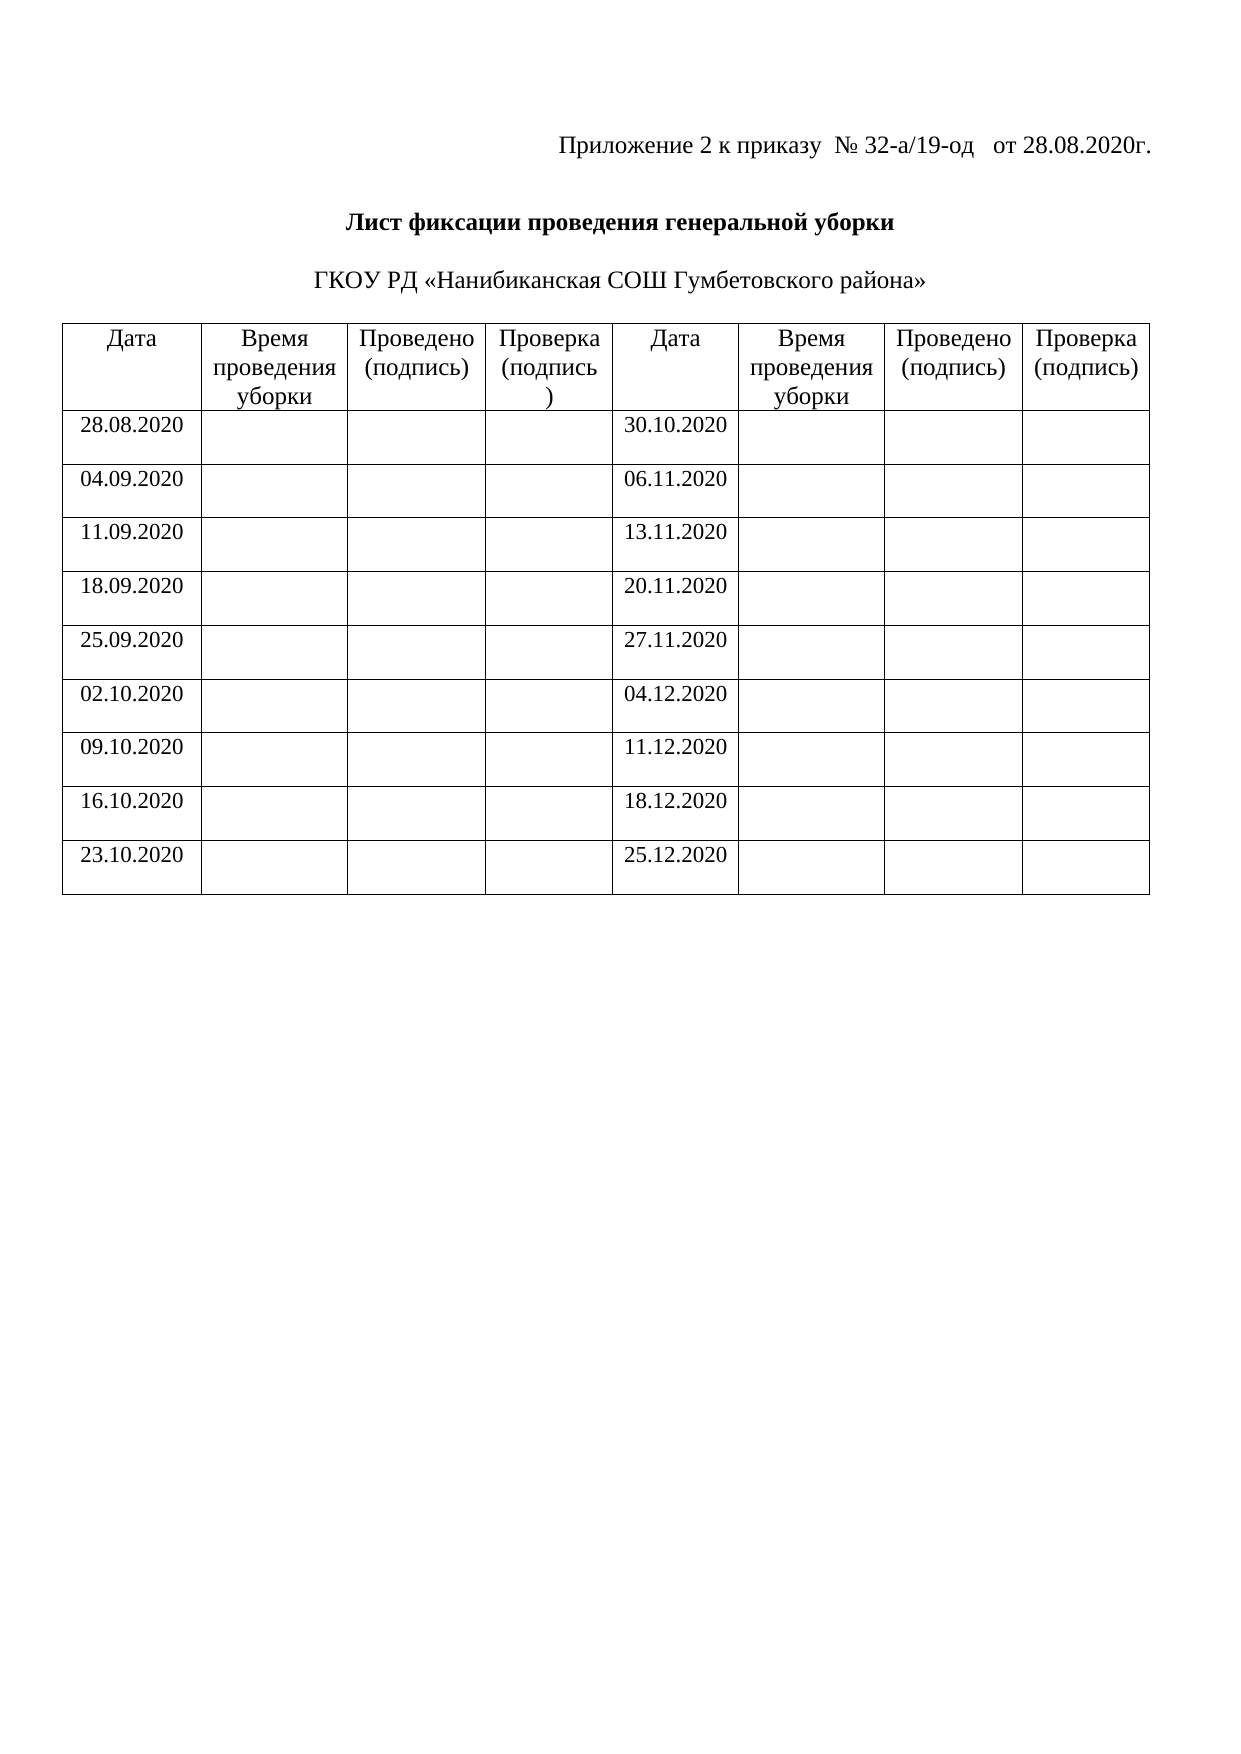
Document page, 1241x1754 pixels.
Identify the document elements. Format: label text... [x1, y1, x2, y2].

table_cell [486, 465, 612, 517]
table_cell 27.11.2020 [613, 626, 738, 678]
table_cell 09.10.2020 [63, 733, 201, 786]
table_cell [739, 518, 884, 571]
table_cell [885, 787, 1022, 840]
table_cell [348, 787, 485, 840]
table_cell [739, 572, 884, 625]
text ГКОУ РД «Нанибиканская СОШ Гумбетовского района» [88, 265, 1152, 294]
table_header Проверка (подпись) [1023, 324, 1149, 410]
table_cell 25.09.2020 [63, 626, 201, 678]
table_cell [202, 518, 347, 571]
table_cell [739, 733, 884, 786]
table_cell [348, 626, 485, 678]
table_header Дата [63, 324, 201, 410]
table_cell 04.12.2020 [613, 680, 738, 732]
table_cell [202, 626, 347, 678]
table_cell 18.09.2020 [63, 572, 201, 625]
table_cell 28.08.2020 [63, 411, 201, 463]
table_cell 13.11.2020 [613, 518, 738, 571]
table_cell 16.10.2020 [63, 787, 201, 840]
table_cell [202, 411, 347, 463]
table_cell [486, 841, 612, 893]
table_cell [202, 465, 347, 517]
table_cell [348, 680, 485, 732]
table_cell 11.12.2020 [613, 733, 738, 786]
table_cell [739, 841, 884, 893]
table_cell 25.12.2020 [613, 841, 738, 893]
table_header Дата [613, 324, 738, 410]
table_cell [1023, 411, 1149, 463]
text Приложение 2 к приказу № 32-а/19-од от 28.08.2020г. [88, 131, 1152, 159]
table_cell 11.09.2020 [63, 518, 201, 571]
table_cell [885, 465, 1022, 517]
table_cell [739, 787, 884, 840]
table_cell [486, 680, 612, 732]
table_cell [1023, 787, 1149, 840]
table_cell [1023, 465, 1149, 517]
table_cell [739, 626, 884, 678]
table_cell [348, 841, 485, 893]
table_cell 30.10.2020 [613, 411, 738, 463]
table_cell [885, 733, 1022, 786]
table_cell [486, 572, 612, 625]
table_header Время проведения уборки [739, 324, 884, 410]
table_cell [486, 518, 612, 571]
table_cell [885, 680, 1022, 732]
table_cell [739, 465, 884, 517]
table_cell [202, 841, 347, 893]
table_cell [202, 733, 347, 786]
text Лист фиксации проведения генеральной уборки [88, 207, 1152, 236]
table_cell [486, 787, 612, 840]
table_header Проверка (подпись) [486, 324, 612, 410]
table_cell [739, 411, 884, 463]
table_cell [202, 572, 347, 625]
table_cell [348, 518, 485, 571]
table_cell [202, 680, 347, 732]
table_cell [348, 572, 485, 625]
table_header Проведено (подпись) [348, 324, 485, 410]
table_header Время проведения уборки [202, 324, 347, 410]
table_cell 23.10.2020 [63, 841, 201, 893]
table_cell [348, 411, 485, 463]
table_cell [202, 787, 347, 840]
table_cell 20.11.2020 [613, 572, 738, 625]
table_cell [885, 518, 1022, 571]
table_cell 04.09.2020 [63, 465, 201, 517]
table_cell 06.11.2020 [613, 465, 738, 517]
table_cell [885, 411, 1022, 463]
table_cell [885, 841, 1022, 893]
table_cell [1023, 680, 1149, 732]
table_cell [1023, 572, 1149, 625]
table_cell [348, 733, 485, 786]
table_cell [885, 626, 1022, 678]
table_cell [486, 411, 612, 463]
table_header Проведено (подпись) [885, 324, 1022, 410]
table_cell [885, 572, 1022, 625]
table_cell [1023, 733, 1149, 786]
table_cell [1023, 518, 1149, 571]
table_cell 18.12.2020 [613, 787, 738, 840]
table_cell [1023, 626, 1149, 678]
table_cell [486, 626, 612, 678]
table_cell 02.10.2020 [63, 680, 201, 732]
table_cell [1023, 841, 1149, 893]
table_cell [348, 465, 485, 517]
table_cell [486, 733, 612, 786]
table_cell [739, 680, 884, 732]
